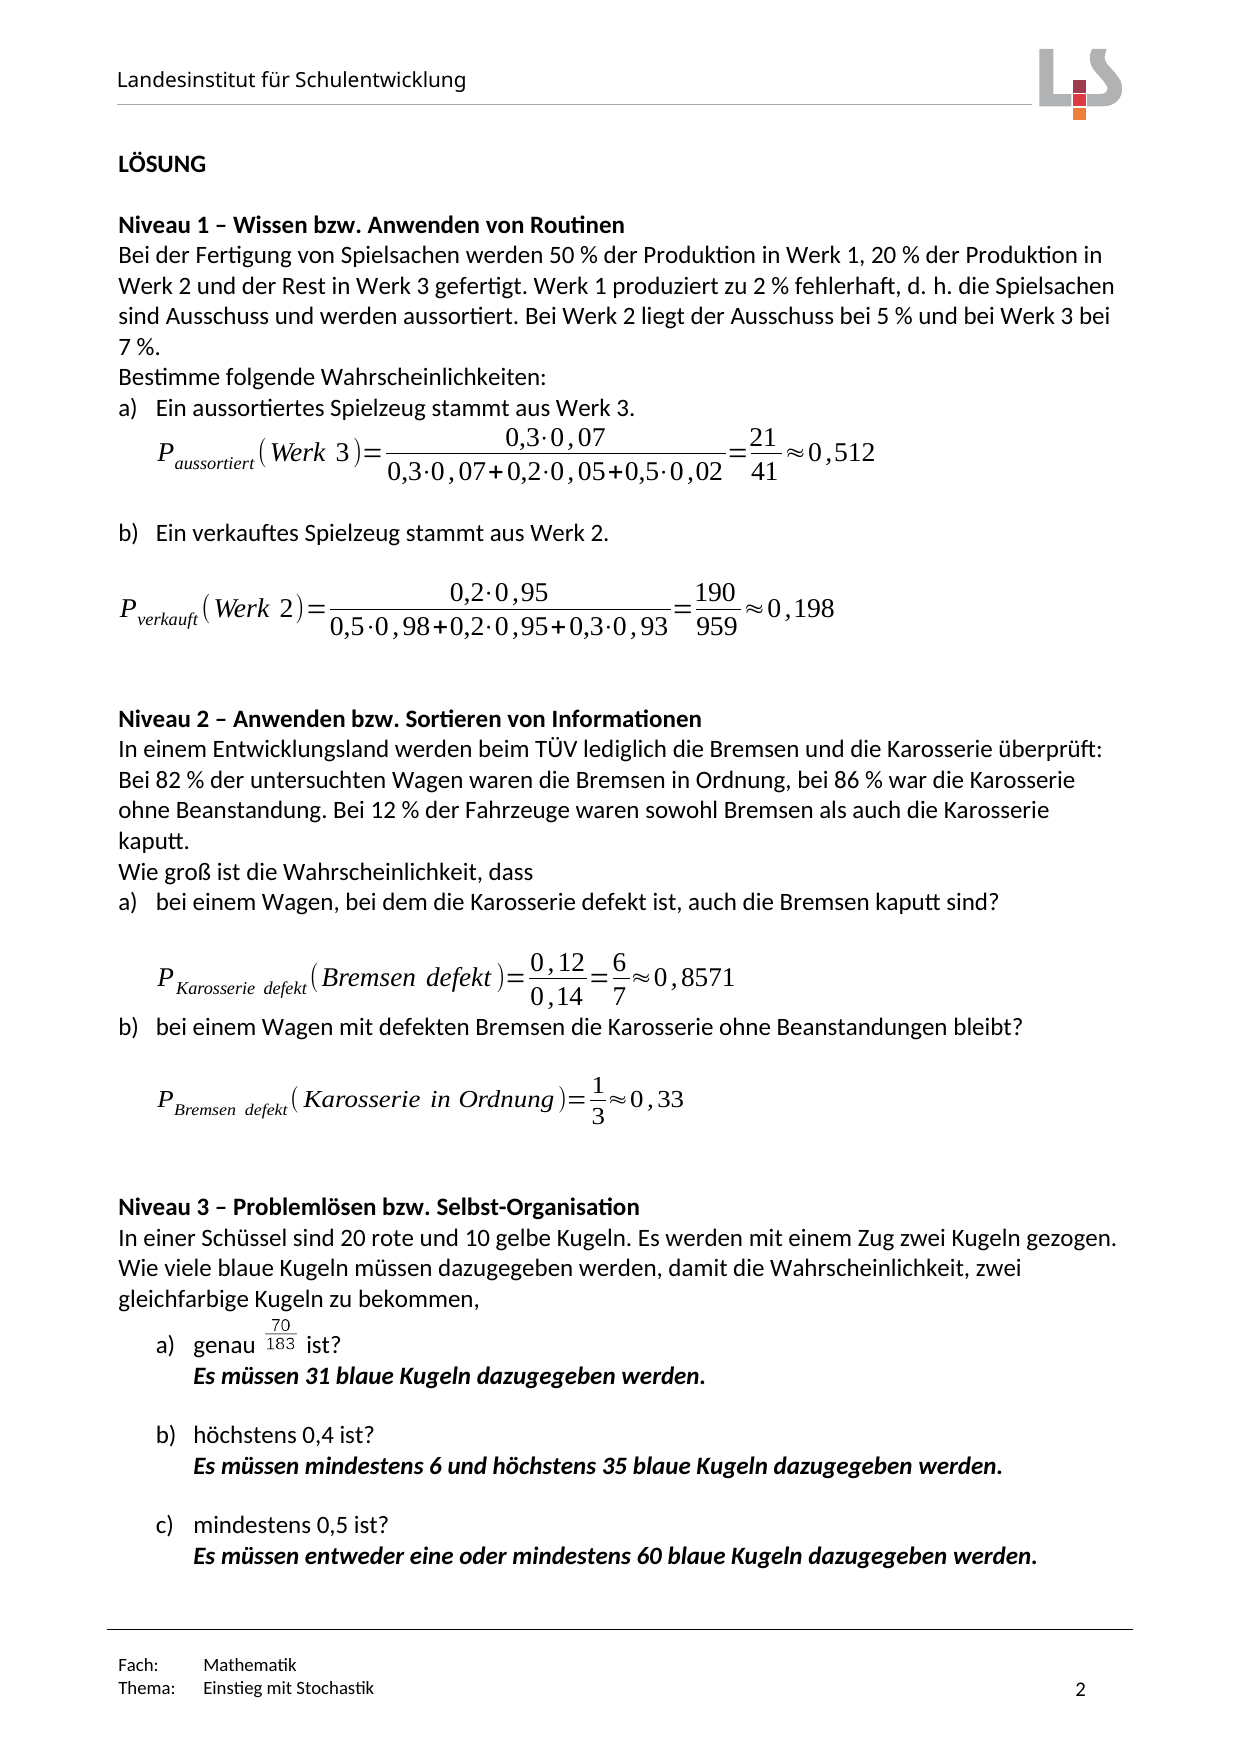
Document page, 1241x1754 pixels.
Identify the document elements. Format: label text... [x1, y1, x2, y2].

text Niveau 2 – Anwenden bzw. Sortieren von Informationen [118, 703, 1122, 734]
text Bei der Fertigung von Spielsachen werden 50 % der Produktion in Werk 1, 20 % der Produktion in Werk 2 und der Rest in Werk 3 gefertigt. Werk 1 produziert zu 2 % fehlerhaft, d. h. die Spielsachen sind Ausschuss und werden aussortiert. Bei Werk 2 liegt der Ausschuss bei 5 % und bei Werk 3 bei 7 %. [118, 239, 1122, 361]
list bei einem Wagen mit defekten Bremsen die Karosserie ohne Beanstandungen bleibt? [118, 1011, 1122, 1042]
list genau ist? Es müssen 31 blaue Kugeln dazugegeben werden. [156, 1313, 1122, 1419]
text Niveau 3 – Problemlösen bzw. Selbst-Organisation [118, 1191, 1122, 1222]
text Bestimme folgende Wahrscheinlichkeiten: [118, 361, 1122, 392]
list bei einem Wagen, bei dem die Karosserie defekt ist, auch die Bremsen kaputt sind? [118, 886, 1122, 917]
list höchstens 0,4 ist? Es müssen mindestens 6 und höchstens 35 blaue Kugeln dazugegeben werden. [156, 1419, 1122, 1509]
text In einem Entwicklungsland werden beim TÜV lediglich die Bremsen und die Karosserie überprüft: Bei 82 % der untersuchten Wagen waren die Bremsen in Ordnung, bei 86 % war die Karosserie ohne Beanstandung. Bei 12 % der Fahrzeuge waren sowohl Bremsen als auch die Karosserie kaputt. [118, 734, 1122, 856]
list Ein aussortiertes Spielzeug stammt aus Werk 3. [118, 392, 1122, 422]
list Ein verkauftes Spielzeug stammt aus Werk 2. [118, 517, 1122, 547]
list mindestens 0,5 ist? Es müssen entweder eine oder mindestens 60 blaue Kugeln dazugegeben werden. [156, 1509, 1122, 1570]
text In einer Schüssel sind 20 rote und 10 gelbe Kugeln. Es werden mit einem Zug zwei Kugeln gezogen. Wie viele blaue Kugeln müssen dazugegeben werden, damit die Wahrscheinlichkeit, zwei gleichfarbige Kugeln zu bekommen, [118, 1222, 1122, 1313]
text LÖSUNG [118, 148, 1122, 178]
text Wie groß ist die Wahrscheinlichkeit, dass [118, 856, 1122, 886]
text Niveau 1 – Wissen bzw. Anwenden von Routinen [118, 209, 1122, 239]
